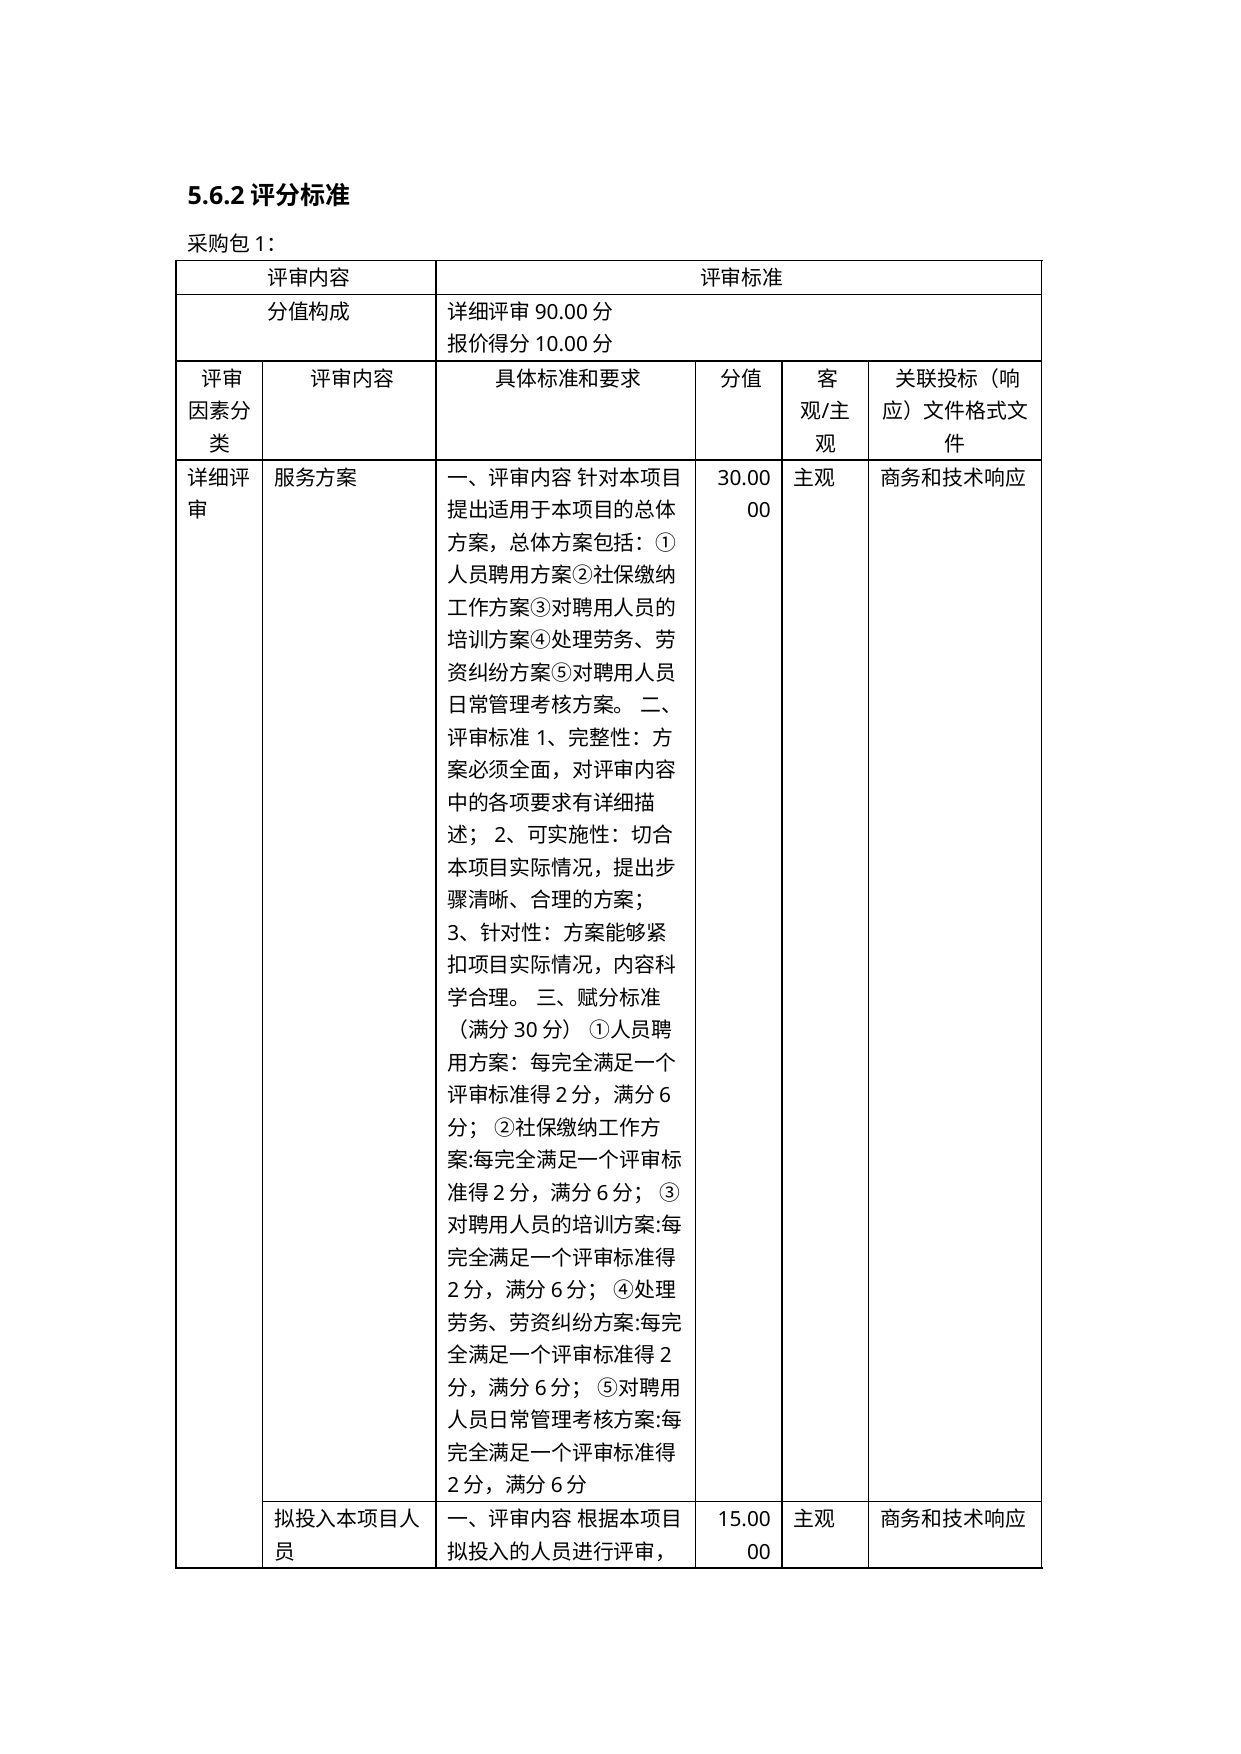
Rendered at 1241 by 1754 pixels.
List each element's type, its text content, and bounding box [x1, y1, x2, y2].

table_cell 具体标准和要求 [437, 362, 695, 459]
table_cell 分值 [696, 362, 781, 459]
table_cell 一、评审内容 针对本项目提出适用于本项目的总体方案，总体方案包括：①人员聘用方案②社保缴纳工作方案③对聘用人员的培训方案④处理劳务、劳资纠纷方案⑤对聘用人员日常管理考核方案。 二、评审标准 1、完整性：方案必须全面，对评审内容中的各项要求有详细描述； 2、可实施性：切合本项目实际情况，提出步骤清晰、合理的方案； 3、针对性：方案能够紧扣项目实际情况，内容科学合理。 三、赋分标准（满分30分） ①人员聘用方案：每完全满足一个评审标准得2分，满分6分； ②社保缴纳工作方案:每完全满足一个评审标准得2分，满分6分； ③对聘用人员的培训方案:每完全满足一个评审标准得2分，满分6分； ④处理劳务、劳资纠纷方案:每完全满足一个评审标准得2分，满分6分； ⑤对聘用人员日常管理考核方案:每完全满足一个评审标准得2分，满分6分 [437, 461, 695, 1501]
text 采购包1： [187, 227, 1053, 259]
table_cell 主观 [783, 461, 868, 1501]
table_cell 拟投入本项目人员 [263, 1502, 435, 1567]
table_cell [437, 1502, 695, 1567]
table_cell 服务方案 [263, 461, 435, 1501]
table_cell 关联投标（响应）文件格式文件 [869, 362, 1041, 459]
table_cell 主观 [783, 1502, 868, 1567]
table_header 评审内容 [177, 261, 435, 293]
table_cell 分值构成 [177, 295, 435, 360]
table_cell 15.0000 [696, 1502, 781, 1567]
table_cell 30.0000 [696, 461, 781, 1501]
table_cell 详细评审 [177, 461, 262, 1567]
table_cell 评审内容 [263, 362, 435, 459]
table_cell 详细评审90.00分 报价得分10.00分 [437, 295, 1041, 360]
table_cell 客观/主观 [783, 362, 868, 459]
text 5.6.2评分标准 [187, 162, 1053, 227]
table_header 评审标准 [437, 261, 1041, 293]
table_cell 评审因素分类 [177, 362, 262, 459]
table_cell 商务和技术响应 [869, 1502, 1041, 1567]
table_cell 商务和技术响应 [869, 461, 1041, 1501]
